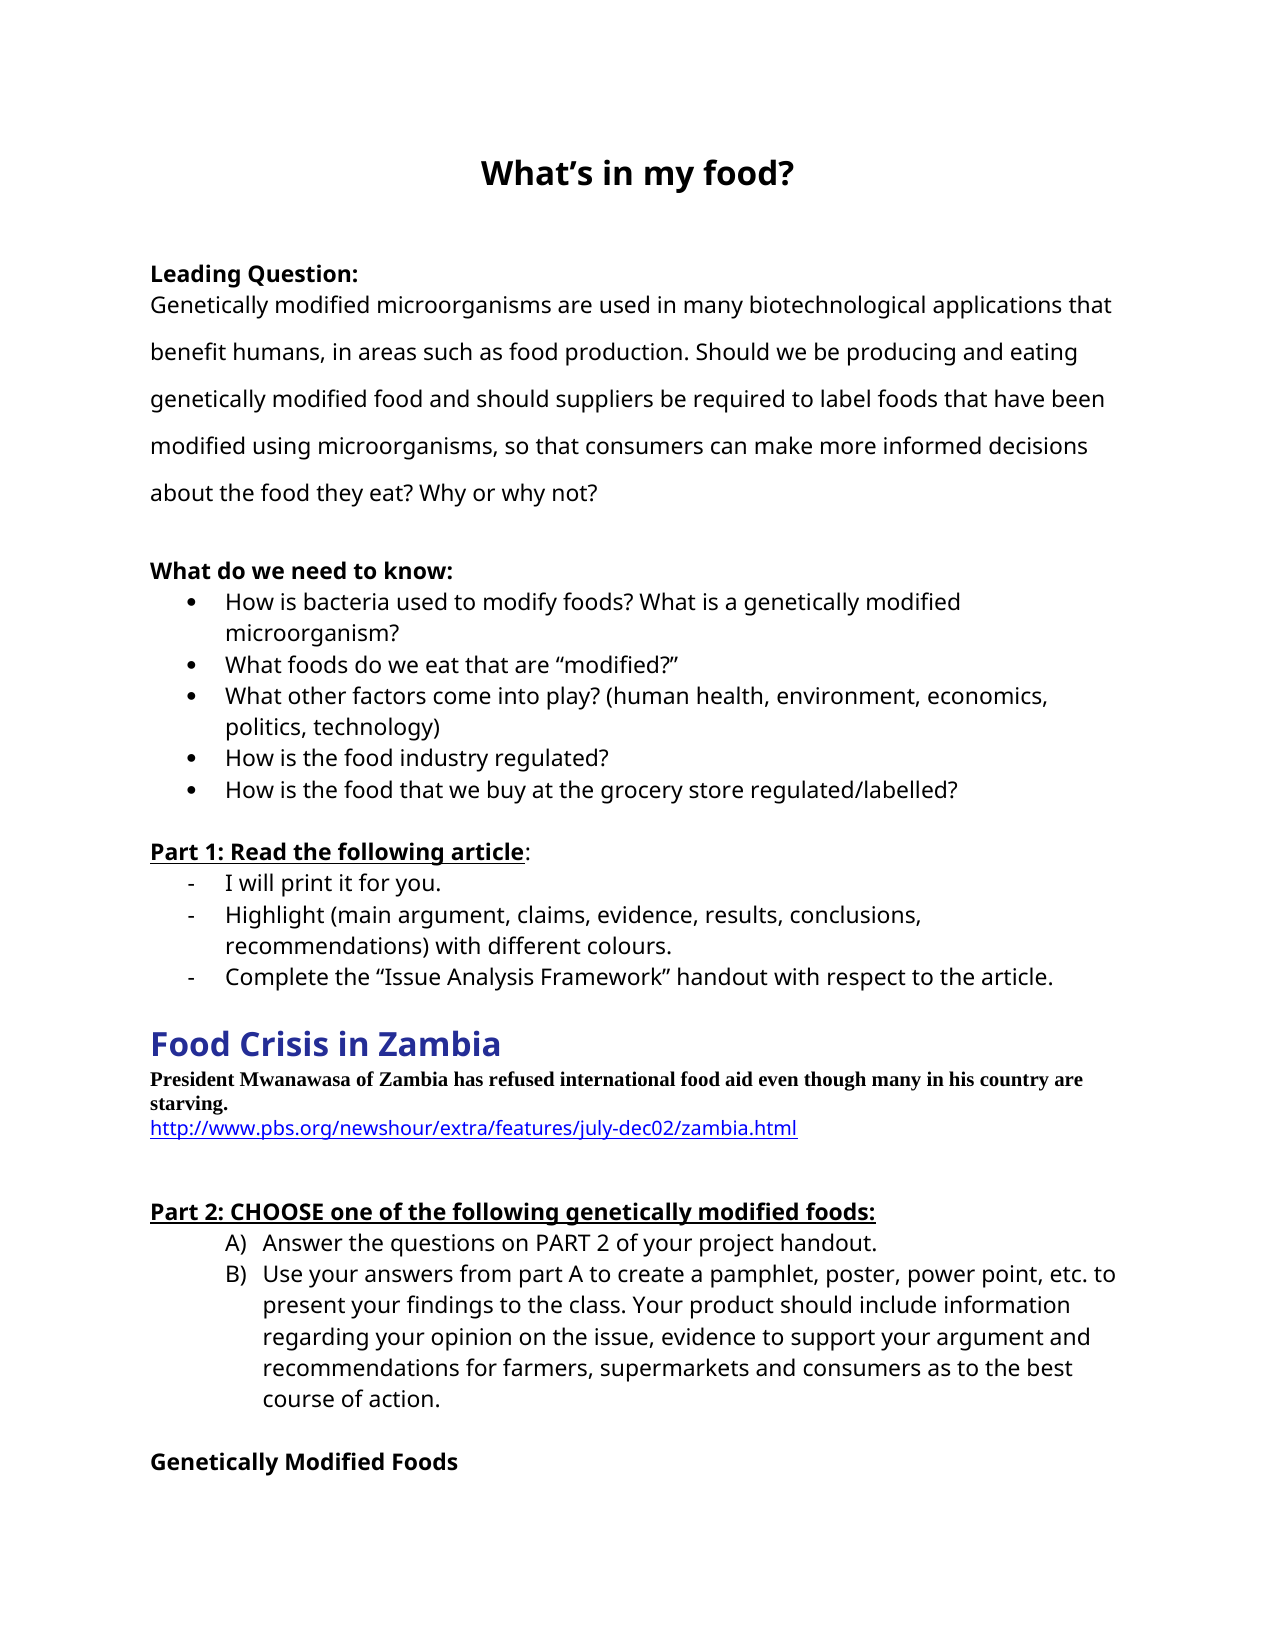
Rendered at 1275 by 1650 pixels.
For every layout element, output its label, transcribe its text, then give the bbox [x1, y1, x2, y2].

list How is the food that we buy at the grocery store regulated/labelled? [187, 773, 1125, 805]
text What’s in my food? [150, 150, 1125, 195]
list Use your answers from part A to create a pamphlet, poster, power point, etc. to present your findings to the class. Your product should include information regarding your opinion on the issue, evidence to support your argument and recommendations for farmers, supermarkets and consumers as to the best course of action. [225, 1258, 1125, 1414]
list Answer the questions on PART 2 of your project handout. [225, 1227, 1125, 1258]
text What do we need to know: [150, 555, 1125, 586]
text Genetically Modified Foods [150, 1446, 1125, 1477]
text http://www.pbs.org/newshour/extra/features/july-dec02/zambia.html [150, 1114, 1125, 1142]
text Part 2: CHOOSE one of the following genetically modified foods: [150, 1196, 1125, 1227]
text Part 1: Read the following article: [150, 836, 1125, 867]
list Highlight (main argument, claims, evidence, results, conclusions, recommendations) with different colours. [187, 898, 1125, 961]
text Genetically modified microorganisms are used in many biotechnological applications that benefit humans, in areas such as food production. Should we be producing and eating genetically modified food and should suppliers be required to label foods that have been modified using microorganisms, so that consumers can make more informed decisions about the food they eat? Why or why not? [150, 289, 1125, 508]
list How is the food industry regulated? [187, 742, 1125, 773]
text President Mwanawasa of Zambia has refused international food aid even though many in his country are starving. [150, 1066, 1125, 1114]
list Complete the “Issue Analysis Framework” handout with respect to the article. [187, 961, 1125, 992]
list What foods do we eat that are “modified?” [187, 648, 1125, 680]
text Food Crisis in Zambia [150, 1021, 1125, 1066]
list What other factors come into play? (human health, environment, economics, politics, technology) [187, 680, 1125, 742]
list I will print it for you. [187, 867, 1125, 898]
text Leading Question: [150, 258, 1125, 289]
list How is bacteria used to modify foods? What is a genetically modified microorganism? [187, 586, 1125, 648]
